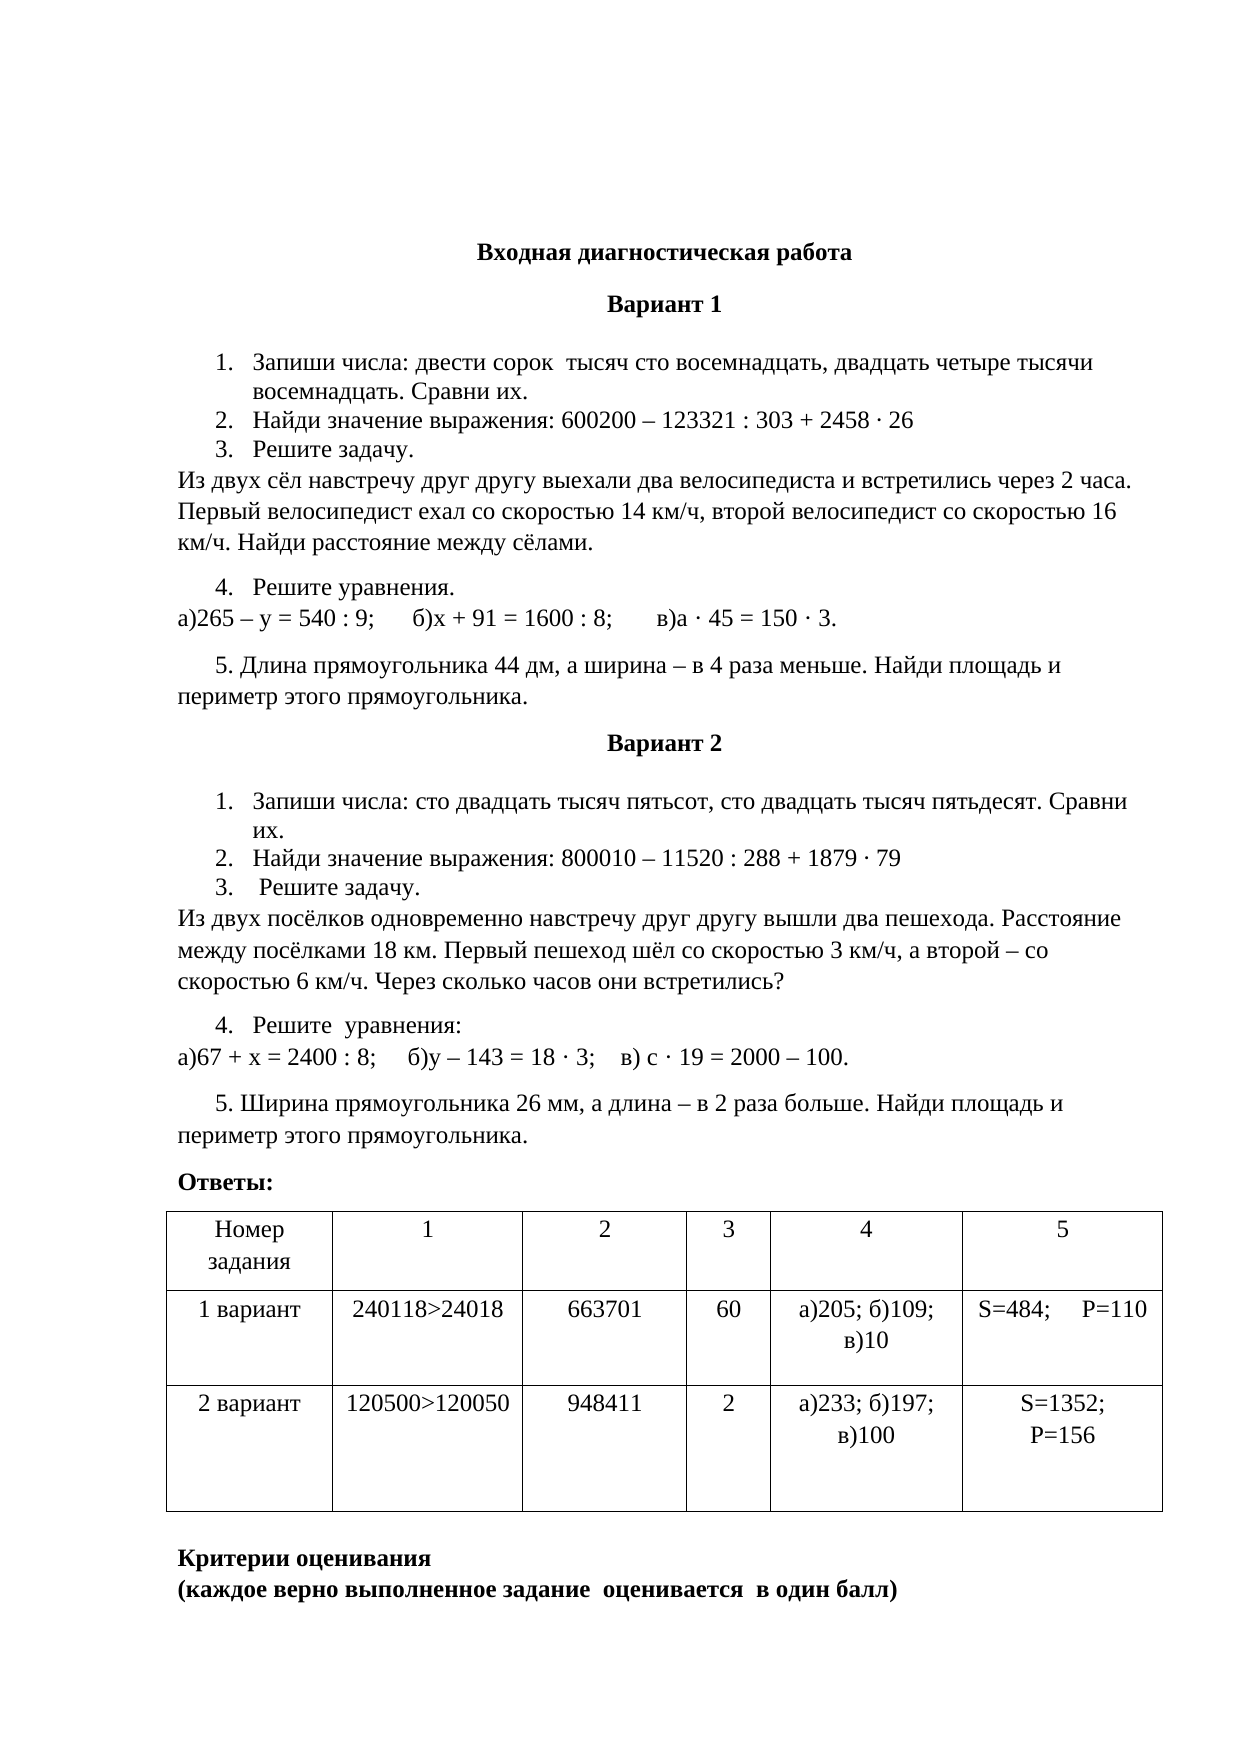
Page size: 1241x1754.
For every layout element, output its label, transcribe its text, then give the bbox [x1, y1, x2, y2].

table_header 4 [771, 1212, 962, 1290]
table_cell 240118>24018 [333, 1291, 522, 1385]
list Решите уравнения. [215, 572, 1152, 601]
table_header 3 [687, 1212, 770, 1290]
text а)67 + х = 2400 : 8; б)у – 143 = 18 · 3; в) с · 19 = 2000 – 100. [177, 1039, 1152, 1070]
text Из двух сёл навстречу друг другу выехали два велосипедиста и встретились через 2 часа. Первый велосипедист ехал со скоростью 14 км/ч, второй велосипедист со скоростью 16 км/ч. Найди расстояние между сёлами. [177, 462, 1152, 556]
text а)265 – у = 540 : 9; б)х + 91 = 1600 : 8; в)а · 45 = 150 · 3. [177, 601, 1152, 632]
table_cell 2 вариант [167, 1386, 332, 1511]
table_cell 948411 [523, 1386, 686, 1511]
list Решите уравнения: [215, 1010, 1152, 1039]
table_cell a)233; б)197; в)100 [771, 1386, 962, 1511]
list Запиши числа: сто двадцать тысяч пятьсот, сто двадцать тысяч пятьдесят. Сравни их. [215, 786, 1152, 843]
table_header 5 [963, 1212, 1162, 1290]
table_cell 663701 [523, 1291, 686, 1385]
text Ответы: [177, 1164, 1152, 1195]
text Вариант 1 [177, 283, 1152, 318]
text Критерии оценивания [177, 1543, 1069, 1572]
table_cell S=484; P=110 [963, 1291, 1162, 1385]
list Решите задачу. [215, 434, 1152, 462]
text (каждое верно выполненное задание оценивается в один балл) [177, 1574, 1069, 1603]
table_cell a)205; б)109; в)10 [771, 1291, 962, 1385]
text Вариант 2 [177, 726, 1152, 757]
table_cell 120500>120050 [333, 1386, 522, 1511]
list Решите задачу. [215, 872, 1152, 901]
table_cell 60 [687, 1291, 770, 1385]
list Найди значение выражения: 800010 – 11520 : 288 + 1879 ∙ 79 [215, 843, 1152, 872]
table_cell 1 вариант [167, 1291, 332, 1385]
table_cell S=1352; P=156 [963, 1386, 1162, 1511]
list Найди значение выражения: 600200 – 123321 : 303 + 2458 ∙ 26 [215, 405, 1152, 434]
table_header 2 [523, 1212, 686, 1290]
list Запиши числа: двести сорок тысяч сто восемнадцать, двадцать четыре тысячи восемнадцать. Сравни их. [215, 347, 1152, 405]
table_header Номер задания [167, 1212, 332, 1290]
table_cell 2 [687, 1386, 770, 1511]
text 5. Ширина прямоугольника 26 мм, а длина – в 2 раза больше. Найди площадь и периметр этого прямоугольника. [177, 1086, 1152, 1148]
table_header 1 [333, 1212, 522, 1290]
text Из двух посёлков одновременно навстречу друг другу вышли два пешехода. Расстояние между посёлками 18 км. Первый пешеход шёл со скоростью 3 км/ч, а второй – со скоростью 6 км/ч. Через сколько часов они встретились? [177, 901, 1152, 995]
text 5. Длина прямоугольника 44 дм, а ширина – в 4 раза меньше. Найди площадь и периметр этого прямоугольника. [177, 647, 1152, 710]
text Входная диагностическая работа [177, 231, 1152, 266]
